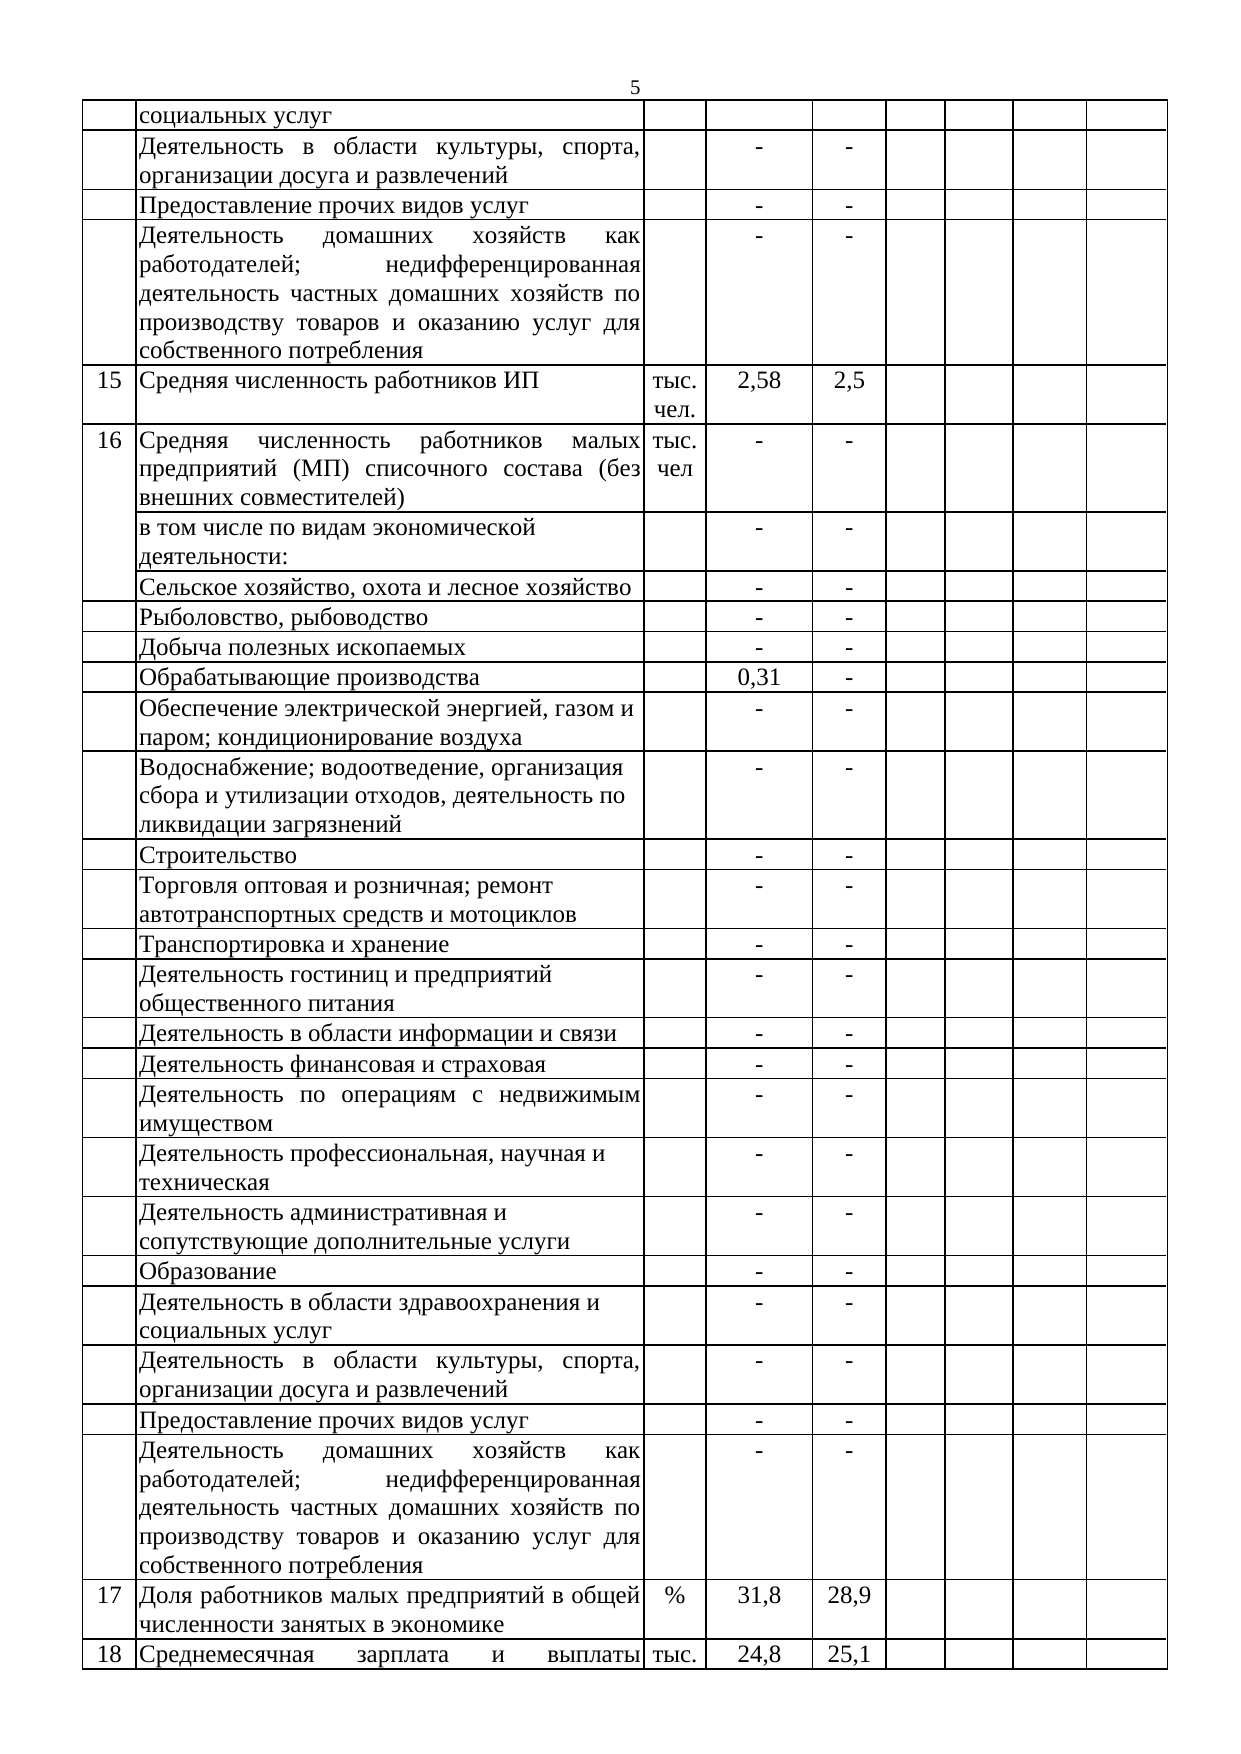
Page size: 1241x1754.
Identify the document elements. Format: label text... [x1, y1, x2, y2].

table_cell [83, 1346, 135, 1403]
table_cell [1087, 631, 1167, 661]
table_cell [83, 870, 135, 927]
table_cell 31,8 [707, 1580, 812, 1638]
table_cell [645, 960, 705, 1017]
table_cell [887, 513, 944, 570]
table_cell - [707, 572, 812, 600]
table_cell - [813, 693, 885, 750]
table_cell [1087, 1078, 1167, 1137]
table_cell [1014, 366, 1086, 423]
table_cell 18 [83, 1640, 135, 1668]
table_cell [887, 960, 944, 1017]
table_cell Предоставление прочих видов услуг [137, 190, 643, 219]
table_cell [887, 840, 944, 868]
table_cell [1087, 1434, 1167, 1579]
table_cell [1087, 189, 1167, 219]
table_cell [813, 101, 885, 129]
table_cell [946, 572, 1012, 600]
table_cell [1087, 1255, 1167, 1285]
table_cell [946, 1138, 1012, 1196]
table_cell - [707, 1049, 812, 1077]
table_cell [137, 101, 643, 129]
table_cell [1087, 1403, 1167, 1433]
table_cell Водоснабжение; водоотведение, организация сбора и утилизации отходов, деятельность по ликвидации загрязнений [137, 752, 643, 838]
table_cell [1014, 572, 1086, 600]
table_cell [946, 1287, 1012, 1344]
table_cell [1014, 840, 1086, 868]
table_cell [83, 840, 135, 868]
table_cell тыс. руб. [645, 1640, 705, 1668]
table_cell [83, 960, 135, 1017]
table_cell [1014, 131, 1086, 188]
table_cell Деятельность административная и сопутствующие дополнительные услуги [137, 1197, 643, 1255]
table_cell [645, 101, 705, 129]
table_cell [1014, 101, 1086, 129]
table_cell Доля работников малых предприятий в общей численности занятых в экономике [137, 1580, 643, 1638]
table_cell - [707, 870, 812, 927]
table_cell Добыча полезных ископаемых [137, 632, 643, 661]
table_cell Деятельность гостиниц и предприятий общественного питания [137, 960, 643, 1017]
table_cell Транспортировка и хранение [137, 929, 643, 958]
table_cell [645, 1049, 705, 1077]
table_cell [1014, 1640, 1086, 1668]
table_cell Сельское хозяйство, охота и лесное хозяйство [137, 572, 643, 600]
table_cell - [707, 1079, 812, 1137]
table_cell [946, 1405, 1012, 1433]
table_cell [887, 572, 944, 600]
table_cell [1014, 1435, 1086, 1579]
table_cell [83, 1256, 135, 1285]
table_cell [887, 1138, 944, 1196]
table_cell [83, 1049, 135, 1077]
table_cell Деятельность финансовая и страховая [137, 1049, 643, 1077]
table_cell [946, 220, 1012, 364]
table_cell [946, 1256, 1012, 1285]
table_cell [1087, 1017, 1167, 1047]
table_cell [1087, 219, 1167, 364]
table_cell - [813, 1346, 885, 1403]
table_cell [1087, 1285, 1167, 1344]
table_cell [1087, 101, 1167, 129]
table_cell [1087, 570, 1167, 600]
table_cell 2,58 [707, 366, 812, 423]
table_cell [1087, 691, 1167, 750]
table_cell - [707, 840, 812, 868]
table_cell тыс. чел. [645, 366, 705, 423]
table_cell [946, 1018, 1012, 1047]
table_cell [946, 190, 1012, 219]
table_cell [645, 1405, 705, 1433]
table_cell [887, 220, 944, 364]
table_cell [83, 693, 135, 750]
table_cell [645, 1197, 705, 1255]
table_cell - [707, 1435, 812, 1579]
table_cell [1087, 1638, 1167, 1668]
table_cell [1087, 423, 1167, 511]
table_cell - [813, 1197, 885, 1255]
table_cell Деятельность домашних хозяйств как работодателей; недифференцированная деятельность частных домашних хозяйств по производству товаров и оказанию услуг для собственного потребления [137, 220, 643, 364]
table_cell Рыболовство, рыбоводство [137, 602, 643, 631]
table_cell [946, 1435, 1012, 1579]
table_cell [645, 513, 705, 570]
table_cell [645, 752, 705, 838]
table_cell [887, 101, 944, 129]
table_cell [1087, 750, 1167, 838]
table_cell [946, 1049, 1012, 1077]
table_cell [887, 425, 944, 511]
table_cell [1087, 869, 1167, 927]
table_cell [83, 1405, 135, 1433]
table_cell [887, 870, 944, 927]
table_cell [887, 1640, 944, 1668]
table_cell [645, 602, 705, 631]
table_cell [1087, 928, 1167, 958]
table_cell [1014, 870, 1086, 927]
table_cell [1014, 1197, 1086, 1255]
table_cell - [707, 425, 812, 511]
table_cell - [707, 632, 812, 661]
table_cell [1014, 1079, 1086, 1137]
table_cell [645, 572, 705, 600]
table_cell - [813, 840, 885, 868]
table_cell - [813, 1287, 885, 1344]
table_cell [946, 1580, 1012, 1638]
table_cell 25,1 [813, 1640, 885, 1668]
table_cell - [707, 1197, 812, 1255]
table_cell 28,9 [813, 1580, 885, 1638]
table_cell - [813, 960, 885, 1017]
table_cell - [707, 101, 812, 129]
table_cell [1014, 425, 1086, 511]
table_cell [645, 929, 705, 958]
table_cell [1087, 364, 1167, 423]
table_cell [645, 1018, 705, 1047]
table_cell [83, 1197, 135, 1255]
table_cell [645, 632, 705, 661]
table_cell Деятельность в области культуры, спорта, организации досуга и развлечений [137, 131, 643, 188]
table_cell - [707, 1405, 812, 1433]
table_cell [83, 1435, 135, 1579]
table_cell [946, 366, 1012, 423]
table_cell - [813, 752, 885, 838]
table_cell [946, 1640, 1012, 1668]
table_cell - [707, 1256, 812, 1285]
table_cell [1014, 929, 1086, 958]
table_cell Торговля оптовая и розничная; ремонт автотранспортных средств и мотоциклов [137, 870, 643, 927]
table_cell [645, 131, 705, 188]
table_cell [645, 1346, 705, 1403]
table_cell [887, 190, 944, 219]
table_cell - [813, 870, 885, 927]
table_cell [1087, 129, 1167, 188]
table_cell [83, 752, 135, 838]
table_cell Строительство [137, 840, 643, 868]
table_cell [83, 1138, 135, 1196]
table_cell [83, 220, 135, 364]
table_cell [1087, 1047, 1167, 1077]
table_cell - [813, 513, 885, 570]
table_cell [1014, 752, 1086, 838]
table_cell [946, 1197, 1012, 1255]
table_cell [1087, 600, 1167, 631]
table_cell [1087, 1344, 1167, 1403]
table_cell [887, 1435, 944, 1579]
table_cell Предоставление прочих видов услуг [137, 1405, 643, 1433]
table_cell 0,31 [707, 663, 812, 691]
table_cell [645, 870, 705, 927]
table_cell [887, 1346, 944, 1403]
table_cell [645, 1138, 705, 1196]
table_cell [645, 693, 705, 750]
table_cell [887, 693, 944, 750]
table_cell [887, 1049, 944, 1077]
table_cell [83, 1287, 135, 1344]
table_cell [946, 632, 1012, 661]
table_cell [887, 1287, 944, 1344]
table_cell тыс. чел [645, 425, 705, 511]
table_cell [946, 663, 1012, 691]
table_cell [887, 1405, 944, 1433]
table_cell [1014, 1256, 1086, 1285]
table_cell - [813, 602, 885, 631]
table_cell [887, 1197, 944, 1255]
table_cell [946, 425, 1012, 511]
table_cell [1014, 1138, 1086, 1196]
table_cell [1087, 1137, 1167, 1196]
table_cell - [813, 190, 885, 219]
table_cell [645, 1435, 705, 1579]
table_cell - [813, 1435, 885, 1579]
table_cell Обрабатывающие производства [137, 663, 643, 691]
table_cell [1014, 960, 1086, 1017]
table_cell Средняя численность работников малых предприятий (МП) списочного состава (без внешних совместителей) [137, 425, 643, 511]
table_cell [645, 190, 705, 219]
table_cell [1014, 632, 1086, 661]
table_cell [645, 840, 705, 868]
table_cell 2,5 [813, 366, 885, 423]
table_cell - [813, 1079, 885, 1137]
table_cell [1087, 958, 1167, 1017]
table_cell % [645, 1580, 705, 1638]
table_cell [946, 131, 1012, 188]
table_cell - [707, 693, 812, 750]
table_cell - [813, 425, 885, 511]
table_cell [887, 131, 944, 188]
table_cell [946, 929, 1012, 958]
table_cell [645, 663, 705, 691]
table_cell [645, 1079, 705, 1137]
table_cell [946, 101, 1012, 129]
table_cell [887, 366, 944, 423]
table_cell [645, 220, 705, 364]
table_cell - [707, 513, 812, 570]
table_cell - [707, 1287, 812, 1344]
table_cell [887, 1079, 944, 1137]
table_cell - [707, 960, 812, 1017]
table_cell в том числе по видам экономической деятельности: [137, 513, 643, 570]
table_cell Обеспечение электрической энергией, газом и паром; кондиционирование воздуха [137, 693, 643, 750]
table_cell - [813, 1405, 885, 1433]
table_cell - [707, 1138, 812, 1196]
table_cell [887, 663, 944, 691]
table_cell - [813, 1018, 885, 1047]
table_cell Деятельность по операциям с недвижимым имуществом [137, 1079, 643, 1137]
table_cell Образование [137, 1256, 643, 1285]
table_cell [1014, 1405, 1086, 1433]
table_cell [645, 1287, 705, 1344]
table_cell [83, 929, 135, 958]
table_cell [946, 752, 1012, 838]
table_cell Деятельность в области культуры, спорта, организации досуга и развлечений [137, 1346, 643, 1403]
table_cell - [813, 220, 885, 364]
table_cell [83, 632, 135, 661]
table_cell [946, 1079, 1012, 1137]
table_cell 15 [83, 366, 135, 423]
table_cell [946, 513, 1012, 570]
table_cell - [813, 632, 885, 661]
table_cell [83, 101, 135, 129]
table_cell [1014, 1049, 1086, 1077]
table_cell [946, 840, 1012, 868]
table_cell Деятельность в области здравоохранения и социальных услуг [137, 1287, 643, 1344]
table_cell - [813, 1049, 885, 1077]
table_cell [83, 190, 135, 219]
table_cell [137, 1640, 643, 1668]
table_cell [83, 1018, 135, 1047]
table_cell Деятельность профессиональная, научная и техническая [137, 1138, 643, 1196]
table_cell - [813, 572, 885, 600]
table_cell [1087, 838, 1167, 868]
table_cell - [707, 1346, 812, 1403]
table_cell [1014, 663, 1086, 691]
table_cell [83, 602, 135, 631]
table_cell [1014, 1018, 1086, 1047]
table_cell [1087, 661, 1167, 691]
table_cell [1087, 511, 1167, 570]
table_cell [946, 602, 1012, 631]
table_cell [887, 1580, 944, 1638]
table_cell - [707, 220, 812, 364]
table_cell 16 [83, 425, 135, 600]
table_cell [1014, 693, 1086, 750]
table_cell [1014, 1287, 1086, 1344]
table_cell [887, 1256, 944, 1285]
table_cell - [707, 752, 812, 838]
table_cell [1087, 1579, 1167, 1638]
table_cell [83, 1079, 135, 1137]
table_cell [1014, 220, 1086, 364]
table_cell - [707, 602, 812, 631]
table_cell [946, 960, 1012, 1017]
table_cell [1014, 513, 1086, 570]
table_cell - [813, 1256, 885, 1285]
table_cell - [707, 929, 812, 958]
table_cell - [813, 663, 885, 691]
table_cell - [707, 190, 812, 219]
table_cell [887, 632, 944, 661]
table_cell [1087, 1196, 1167, 1255]
table_cell [83, 663, 135, 691]
table_cell [1014, 1346, 1086, 1403]
table_cell [887, 752, 944, 838]
table_cell [887, 602, 944, 631]
table_cell [946, 870, 1012, 927]
table_cell [946, 693, 1012, 750]
table_cell - [813, 1138, 885, 1196]
table_cell - [707, 131, 812, 188]
table_cell - [813, 131, 885, 188]
table_cell [946, 1346, 1012, 1403]
table_cell - [707, 1018, 812, 1047]
table_cell [1014, 1580, 1086, 1638]
table_cell [1014, 602, 1086, 631]
table_cell [1014, 190, 1086, 219]
table_cell Деятельность домашних хозяйств как работодателей; недифференцированная деятельность частных домашних хозяйств по производству товаров и оказанию услуг для собственного потребления [137, 1435, 643, 1579]
table_cell - [813, 929, 885, 958]
table_cell 17 [83, 1580, 135, 1638]
table_cell [645, 1256, 705, 1285]
table_cell [83, 131, 135, 188]
table_cell [887, 1018, 944, 1047]
table_cell Деятельность в области информации и связи [137, 1018, 643, 1047]
table_cell Средняя численность работников ИП [137, 366, 643, 423]
table_cell [887, 929, 944, 958]
table_cell 24,8 [707, 1640, 812, 1668]
